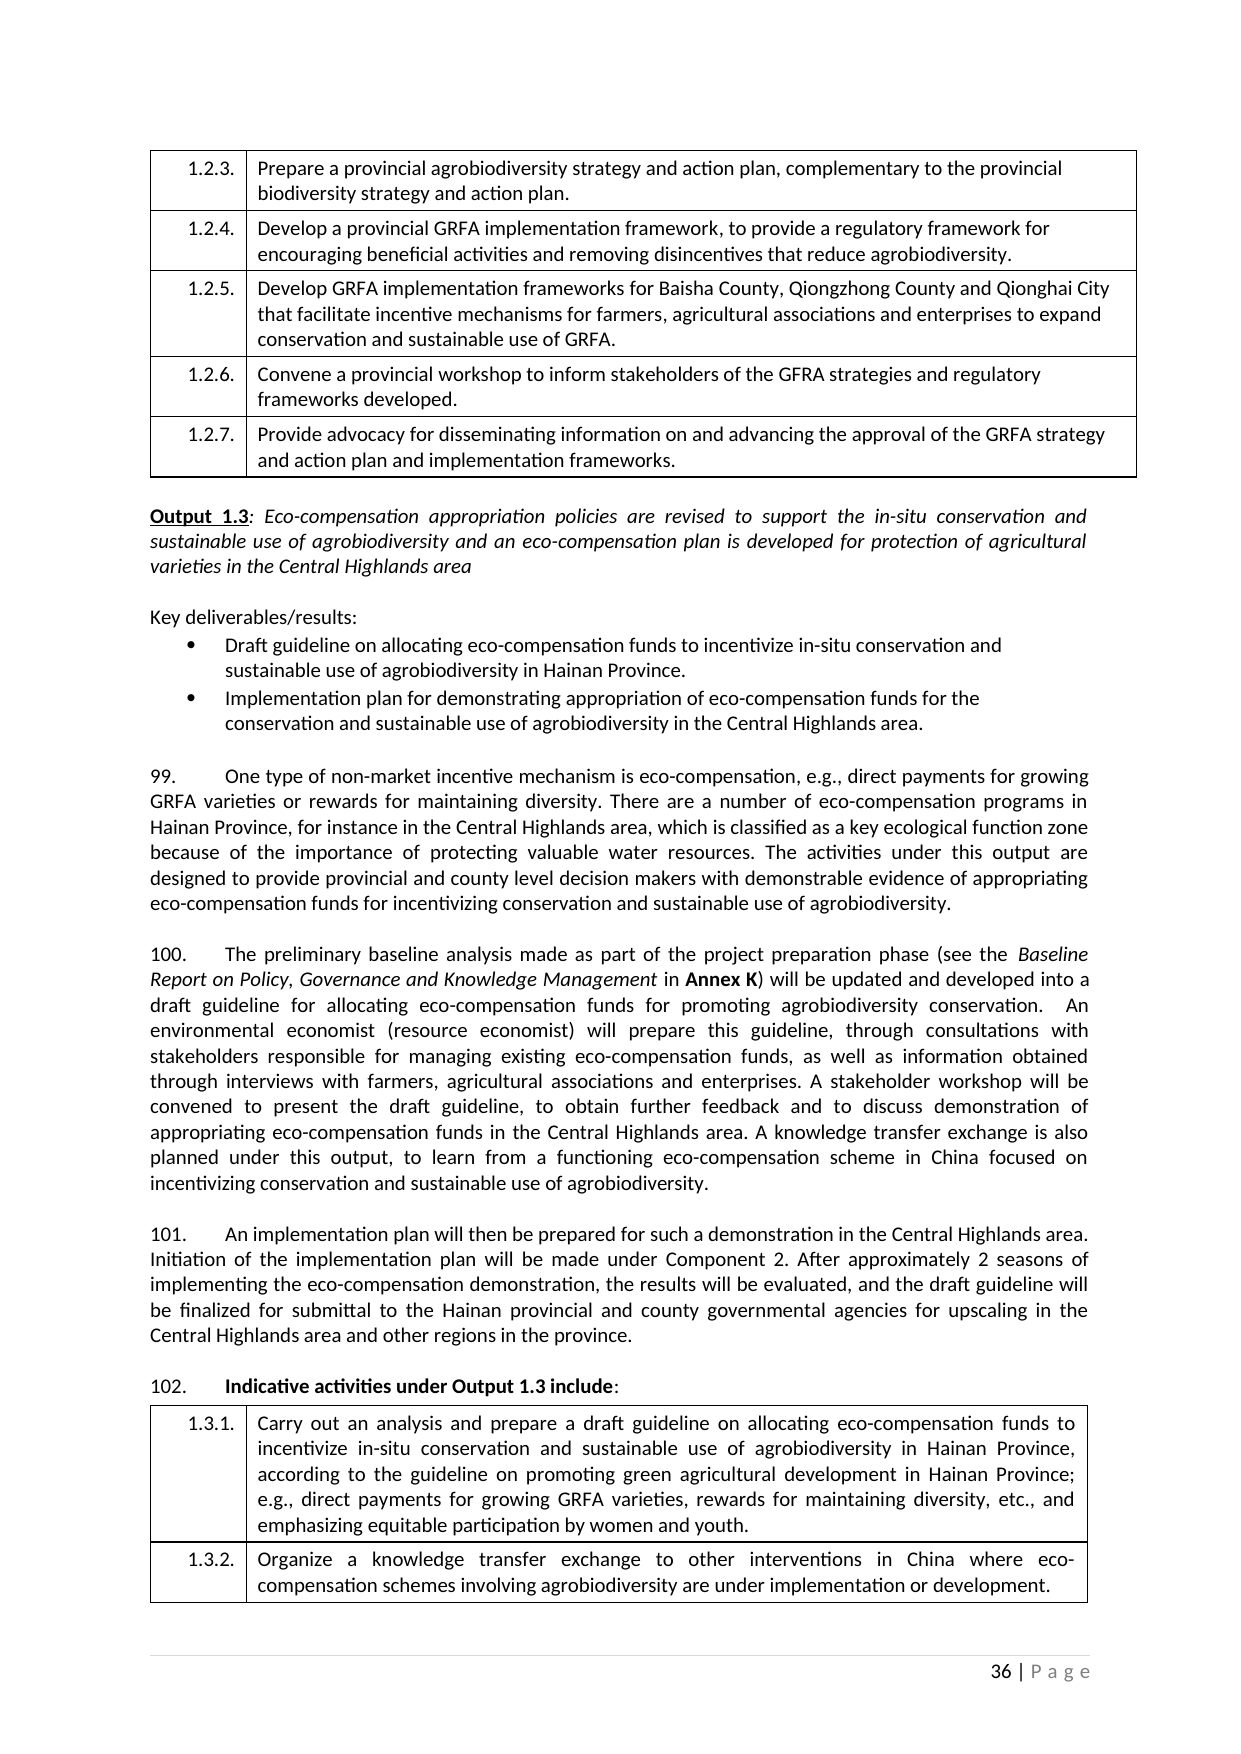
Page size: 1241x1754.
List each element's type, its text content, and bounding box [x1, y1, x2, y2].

table_cell 1.2.5. [151, 271, 246, 356]
list The preliminary baseline analysis made as part of the project preparation phase (see the Baseline Report on Policy, Governance and Knowledge Management in Annex K) will be updated and developed into a draft guideline for allocating eco-compensation funds for promoting agrobiodiversity conservation. An environmental economist (resource economist) will prepare this guideline, through consultations with stakeholders responsible for managing existing eco-compensation funds, as well as information obtained through interviews with farmers, agricultural associations and enterprises. A stakeholder workshop will be convened to present the draft guideline, to obtain further feedback and to discuss demonstration of appropriating eco-compensation funds in the Central Highlands area. A knowledge transfer exchange is also planned under this output, to learn from a functioning eco-compensation scheme in China focused on incentivizing conservation and sustainable use of agrobiodiversity. [150, 941, 1090, 1195]
list An implementation plan will then be prepared for such a demonstration in the Central Highlands area. Initiation of the implementation plan will be made under Component 2. After approximately 2 seasons of implementing the eco-compensation demonstration, the results will be evaluated, and the draft guideline will be finalized for submittal to the Hainan provincial and county governmental agencies for upscaling in the Central Highlands area and other regions in the province. [150, 1221, 1090, 1348]
text Key deliverables/results: [150, 604, 1090, 630]
list Implementation plan for demonstrating appropriation of eco-compensation funds for the conservation and sustainable use of agrobiodiversity in the Central Highlands area. [187, 685, 1090, 736]
table_cell 1.2.6. [151, 357, 246, 416]
table_header 1.3.1. [151, 1406, 246, 1541]
table_cell 1.3.2. [151, 1543, 246, 1602]
text Output 1.3: Eco-compensation appropriation policies are revised to support the in-situ conservation and sustainable use of agrobiodiversity and an eco-compensation plan is developed for protection of agricultural varieties in the Central Highlands area [150, 503, 1090, 579]
table_cell Provide advocacy for disseminating information on and advancing the approval of the GRFA strategy and action plan and implementation frameworks. [247, 417, 1136, 476]
table_cell Develop a provincial GRFA implementation framework, to provide a regulatory framework for encouraging beneficial activities and removing disincentives that reduce agrobiodiversity. [247, 211, 1136, 270]
table_header Carry out an analysis and prepare a draft guideline on allocating eco-compensation funds to incentivize in-situ conservation and sustainable use of agrobiodiversity in Hainan Province, according to the guideline on promoting green agricultural development in Hainan Province; e.g., direct payments for growing GRFA varieties, rewards for maintaining diversity, etc., and emphasizing equitable participation by women and youth. [247, 1406, 1087, 1541]
table_cell Prepare a provincial agrobiodiversity strategy and action plan, complementary to the provincial biodiversity strategy and action plan. [247, 151, 1136, 210]
table_cell Organize a knowledge transfer exchange to other interventions in China where eco-compensation schemes involving agrobiodiversity are under implementation or development. [247, 1543, 1087, 1602]
table_cell Convene a provincial workshop to inform stakeholders of the GFRA strategies and regulatory frameworks developed. [247, 357, 1136, 416]
list One type of non-market incentive mechanism is eco-compensation, e.g., direct payments for growing GRFA varieties or rewards for maintaining diversity. There are a number of eco-compensation programs in Hainan Province, for instance in the Central Highlands area, which is classified as a key ecological function zone because of the importance of protecting valuable water resources. The activities under this output are designed to provide provincial and county level decision makers with demonstrable evidence of appropriating eco-compensation funds for incentivizing conservation and sustainable use of agrobiodiversity. [150, 763, 1090, 916]
table_cell 1.2.3. [151, 151, 246, 210]
table_cell 1.2.4. [151, 211, 246, 270]
table_cell 1.2.7. [151, 417, 246, 476]
list Draft guideline on allocating eco-compensation funds to incentivize in-situ conservation and sustainable use of agrobiodiversity in Hainan Province. [187, 632, 1090, 683]
list Indicative activities under Output 1.3 include: [150, 1373, 1090, 1399]
table_cell Develop GRFA implementation frameworks for Baisha County, Qiongzhong County and Qionghai City that facilitate incentive mechanisms for farmers, agricultural associations and enterprises to expand conservation and sustainable use of GRFA. [247, 271, 1136, 356]
